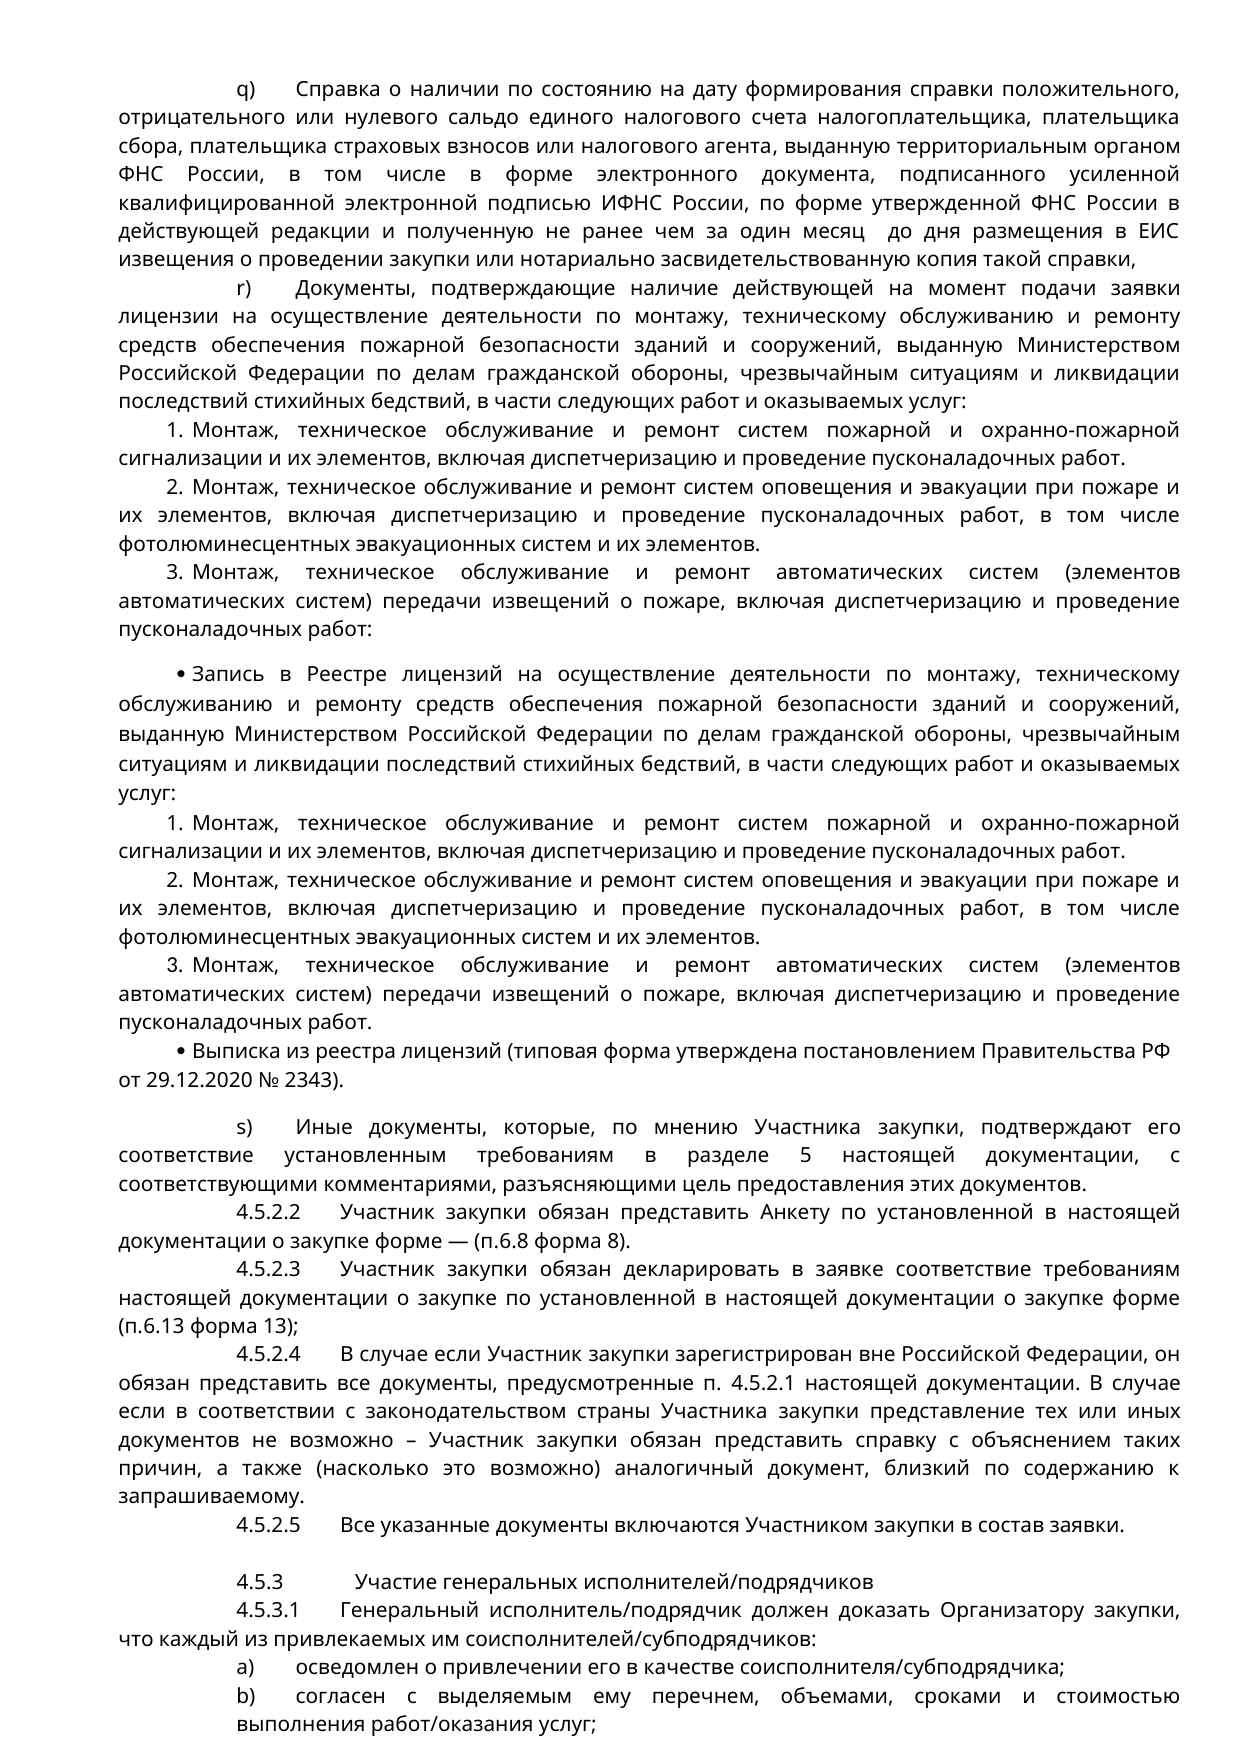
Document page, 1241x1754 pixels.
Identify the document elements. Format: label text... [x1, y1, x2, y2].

list Монтаж, техническое обслуживание и ремонт автоматических систем (элементов автоматических систем) передачи извещений о пожаре, включая диспетчеризацию и проведение пусконаладочных работ. [118, 950, 1181, 1036]
list Монтаж, техническое обслуживание и ремонт систем пожарной и охранно-пожарной сигнализации и их элементов, включая диспетчеризацию и проведение пусконаладочных работ. [118, 808, 1181, 865]
list Участник закупки обязан декларировать в заявке соответствие требованиям настоящей документации о закупке по установленной в настоящей документации о закупке форме (п.6.13 форма 13); [118, 1254, 1181, 1339]
list Монтаж, техническое обслуживание и ремонт систем пожарной и охранно-пожарной сигнализации и их элементов, включая диспетчеризацию и проведение пусконаладочных работ. [118, 415, 1181, 472]
list Монтаж, техническое обслуживание и ремонт автоматических систем (элементов автоматических систем) передачи извещений о пожаре, включая диспетчеризацию и проведение пусконаладочных работ: [118, 557, 1181, 643]
list Участие генеральных исполнителей/подрядчиков [236, 1567, 1181, 1595]
list Монтаж, техническое обслуживание и ремонт систем оповещения и эвакуации при пожаре и их элементов, включая диспетчеризацию и проведение пусконаладочных работ, в том числе фотолюминесцентных эвакуационных систем и их элементов. [118, 472, 1181, 557]
list Справка о наличии по состоянию на дату формирования справки положительного, отрицательного или нулевого сальдо единого налогового счета налогоплательщика, плательщика сбора, плательщика страховых взносов или налогового агента, выданную территориальным органом ФНС России, в том числе в форме электронного документа, подписанного усиленной квалифицированной электронной подписью ИФНС России, по форме утвержденной ФНС России в действующей редакции и полученную не ранее чем за один месяц до дня размещения в ЕИС извещения о проведении закупки или нотариально засвидетельствованную копия такой справки, [118, 74, 1181, 273]
list Иные документы, которые, по мнению Участника закупки, подтверждают его соответствие установленным требованиям в разделе 5 настоящей документации, с соответствующими комментариями, разъясняющими цель предоставления этих документов. [118, 1112, 1181, 1197]
list Запись в Реестре лицензий на осуществление деятельности по монтажу, техническому обслуживанию и ремонту средств обеспечения пожарной безопасности зданий и сооружений, выданную Министерством Российской Федерации по делам гражданской обороны, чрезвычайным ситуациям и ликвидации последствий стихийных бедствий, в части следующих работ и оказываемых услуг: [118, 659, 1181, 807]
list В случае если Участник закупки зарегистрирован вне Российской Федерации, он обязан представить все документы, предусмотренные п. 4.5.2.1 настоящей документации. В случае если в соответствии с законодательством страны Участника закупки представление тех или иных документов не возможно – Участник закупки обязан представить справку с объяснением таких причин, а также (насколько это возможно) аналогичный документ, близкий по содержанию к запрашиваемому. [118, 1339, 1181, 1510]
list Участник закупки обязан представить Анкету по установленной в настоящей документации о закупке форме — (п.6.8 форма 8). [118, 1197, 1181, 1254]
list Монтаж, техническое обслуживание и ремонт систем оповещения и эвакуации при пожаре и их элементов, включая диспетчеризацию и проведение пусконаладочных работ, в том числе фотолюминесцентных эвакуационных систем и их элементов. [118, 865, 1181, 950]
list осведомлен о привлечении его в качестве соисполнителя/субподрядчика; [236, 1652, 1181, 1681]
list согласен с выделяемым ему перечнем, объемами, сроками и стоимостью выполнения работ/оказания услуг; [236, 1681, 1181, 1738]
list Генеральный исполнитель/подрядчик должен доказать Организатору закупки, что каждый из привлекаемых им соисполнителей/субподрядчиков: [118, 1595, 1181, 1652]
list Документы, подтверждающие наличие действующей на момент подачи заявки лицензии на осуществление деятельности по монтажу, техническому обслуживанию и ремонту средств обеспечения пожарной безопасности зданий и сооружений, выданную Министерством Российской Федерации по делам гражданской обороны, чрезвычайным ситуациям и ликвидации последствий стихийных бедствий, в части следующих работ и оказываемых услуг: [118, 273, 1181, 415]
list Все указанные документы включаются Участником закупки в состав заявки. [118, 1510, 1181, 1538]
list Выписка из реестра лицензий (типовая форма утверждена постановлением Правительства РФ от 29.12.2020 № 2343). [118, 1036, 1181, 1094]
